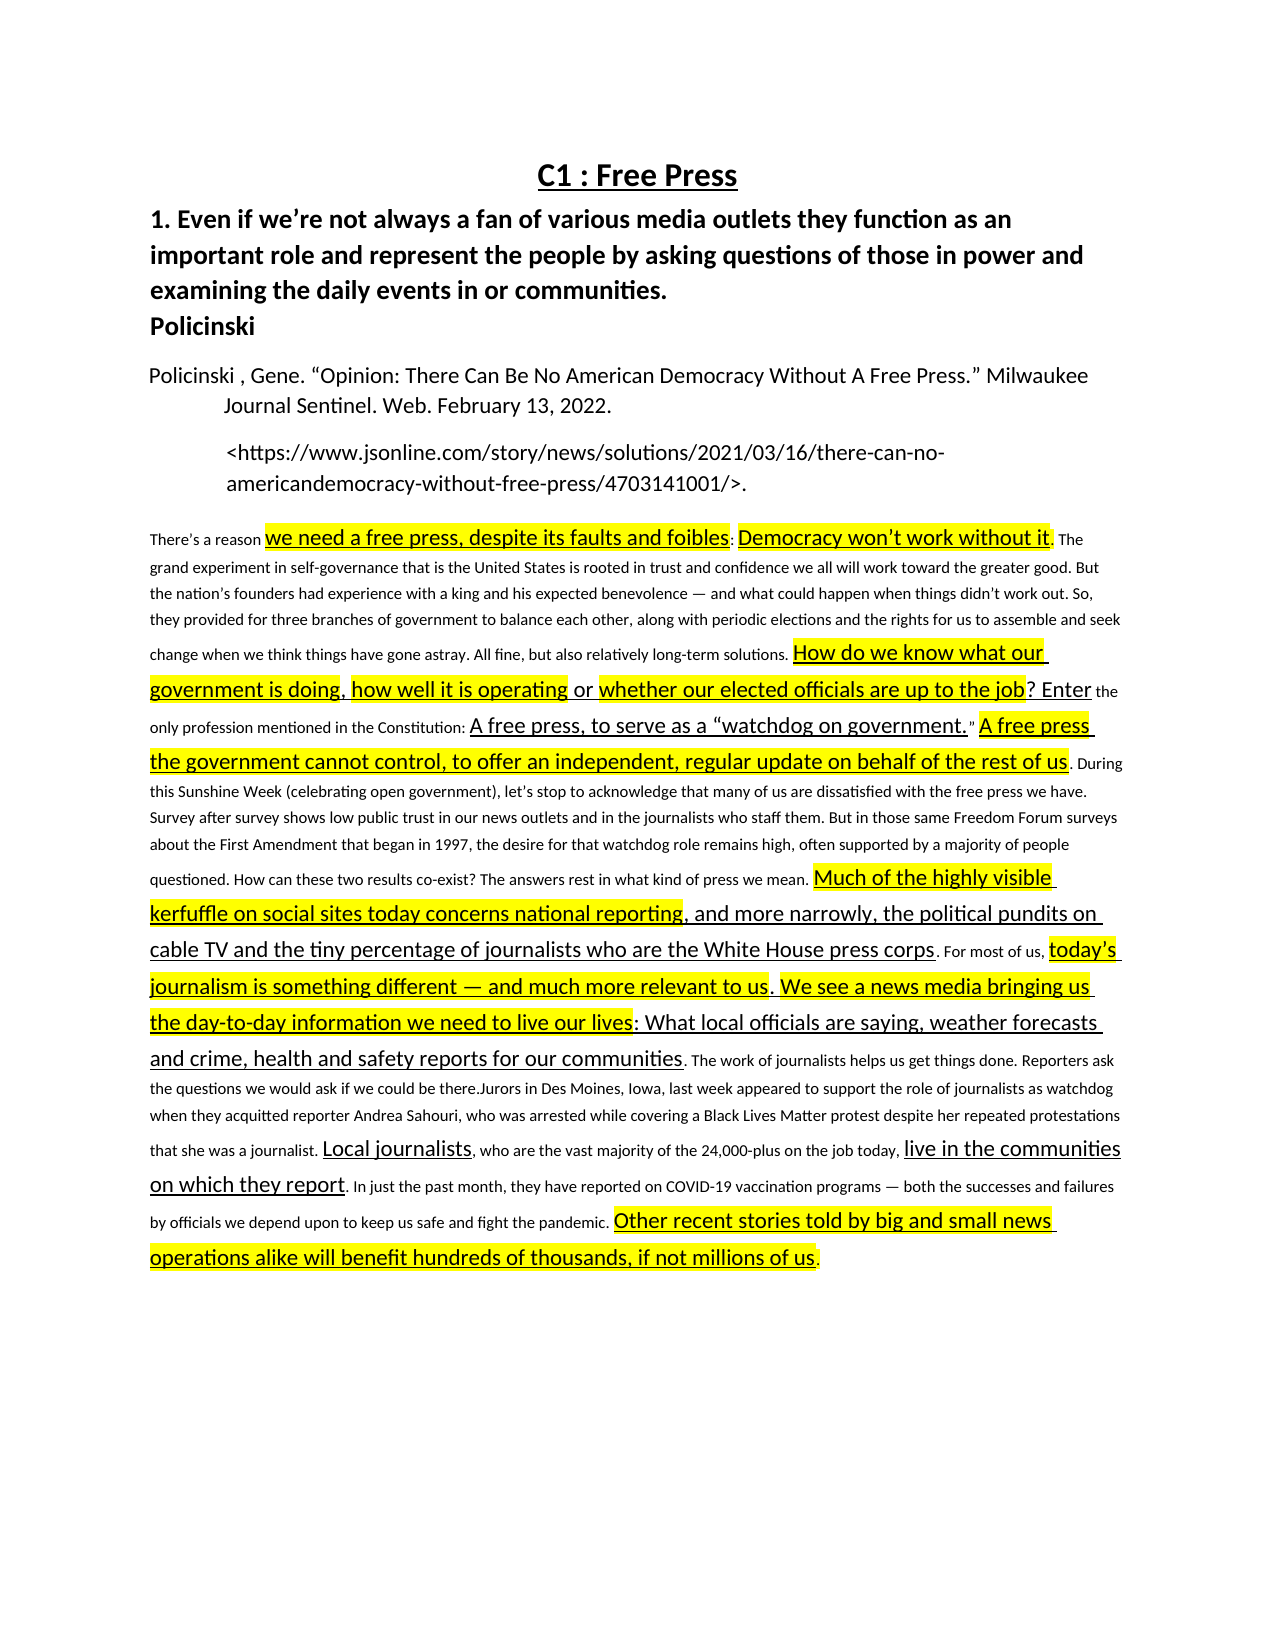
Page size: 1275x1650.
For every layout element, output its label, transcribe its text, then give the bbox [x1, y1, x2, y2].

text Policinski , Gene. “Opinion: There Can Be No American Democracy Without A Free Press.” Milwaukee Journal Sentinel. Web. February 13, 2022. [148, 361, 1125, 420]
text There’s a reason we need a free press, despite its faults and foibles: Democracy won’t work without it. The grand experiment in self-governance that is the United States is rooted in trust and confidence we all will work toward the greater good. But the nation’s founders had experience with a king and his expected benevolence — and what could happen when things didn’t work out. So, they provided for three branches of government to balance each other, along with periodic elections and the rights for us to assemble and seek change when we think things have gone astray. All fine, but also relatively long-term solutions. How do we know what our government is doing, how well it is operating or whether our elected officials are up to the job? Enter the only profession mentioned in the Constitution: A free press, to serve as a “watchdog on government.” A free press the government cannot control, to offer an independent, regular update on behalf of the rest of us. During this Sunshine Week (celebrating open government), let’s stop to acknowledge that many of us are dissatisfied with the free press we have. Survey after survey shows low public trust in our news outlets and in the journalists who staff them. But in those same Freedom Forum surveys about the First Amendment that began in 1997, the desire for that watchdog role remains high, often supported by a majority of people questioned. How can these two results co-exist? The answers rest in what kind of press we mean. Much of the highly visible kerfuffle on social sites today concerns national reporting, and more narrowly, the political pundits on cable TV and the tiny percentage of journalists who are the White House press corps. For most of us, today’s journalism is something different — and much more relevant to us. We see a news media bringing us the day-to-day information we need to live our lives: What local officials are saying, weather forecasts and crime, health and safety reports for our communities. The work of journalists helps us get things done. Reporters ask the questions we would ask if we could be there.Jurors in Des Moines, Iowa, last week appeared to support the role of journalists as watchdog when they acquitted reporter Andrea Sahouri, who was arrested while covering a Black Lives Matter protest despite her repeated protestations that she was a journalist. Local journalists, who are the vast majority of the 24,000-plus on the job today, live in the communities on which they report. In just the past month, they have reported on COVID-19 vaccination programs — both the successes and failures by officials we depend upon to keep us safe and fight the pandemic. Other recent stories told by big and small news operations alike will benefit hundreds of thousands, if not millions of us. [149, 523, 1125, 1271]
subtitle 1. Even if we’re not always a fan of various media outlets they function as an important role and represent the people by asking questions of those in power and examining the daily events in or communities. [150, 202, 1125, 307]
text <https://www.jsonline.com/story/news/solutions/2021/03/16/there-can-no-americandemocracy-without-free-press/4703141001/>. [226, 438, 1125, 497]
subtitle C1 : Free Press [150, 154, 1125, 195]
text Policinski [150, 309, 1125, 342]
